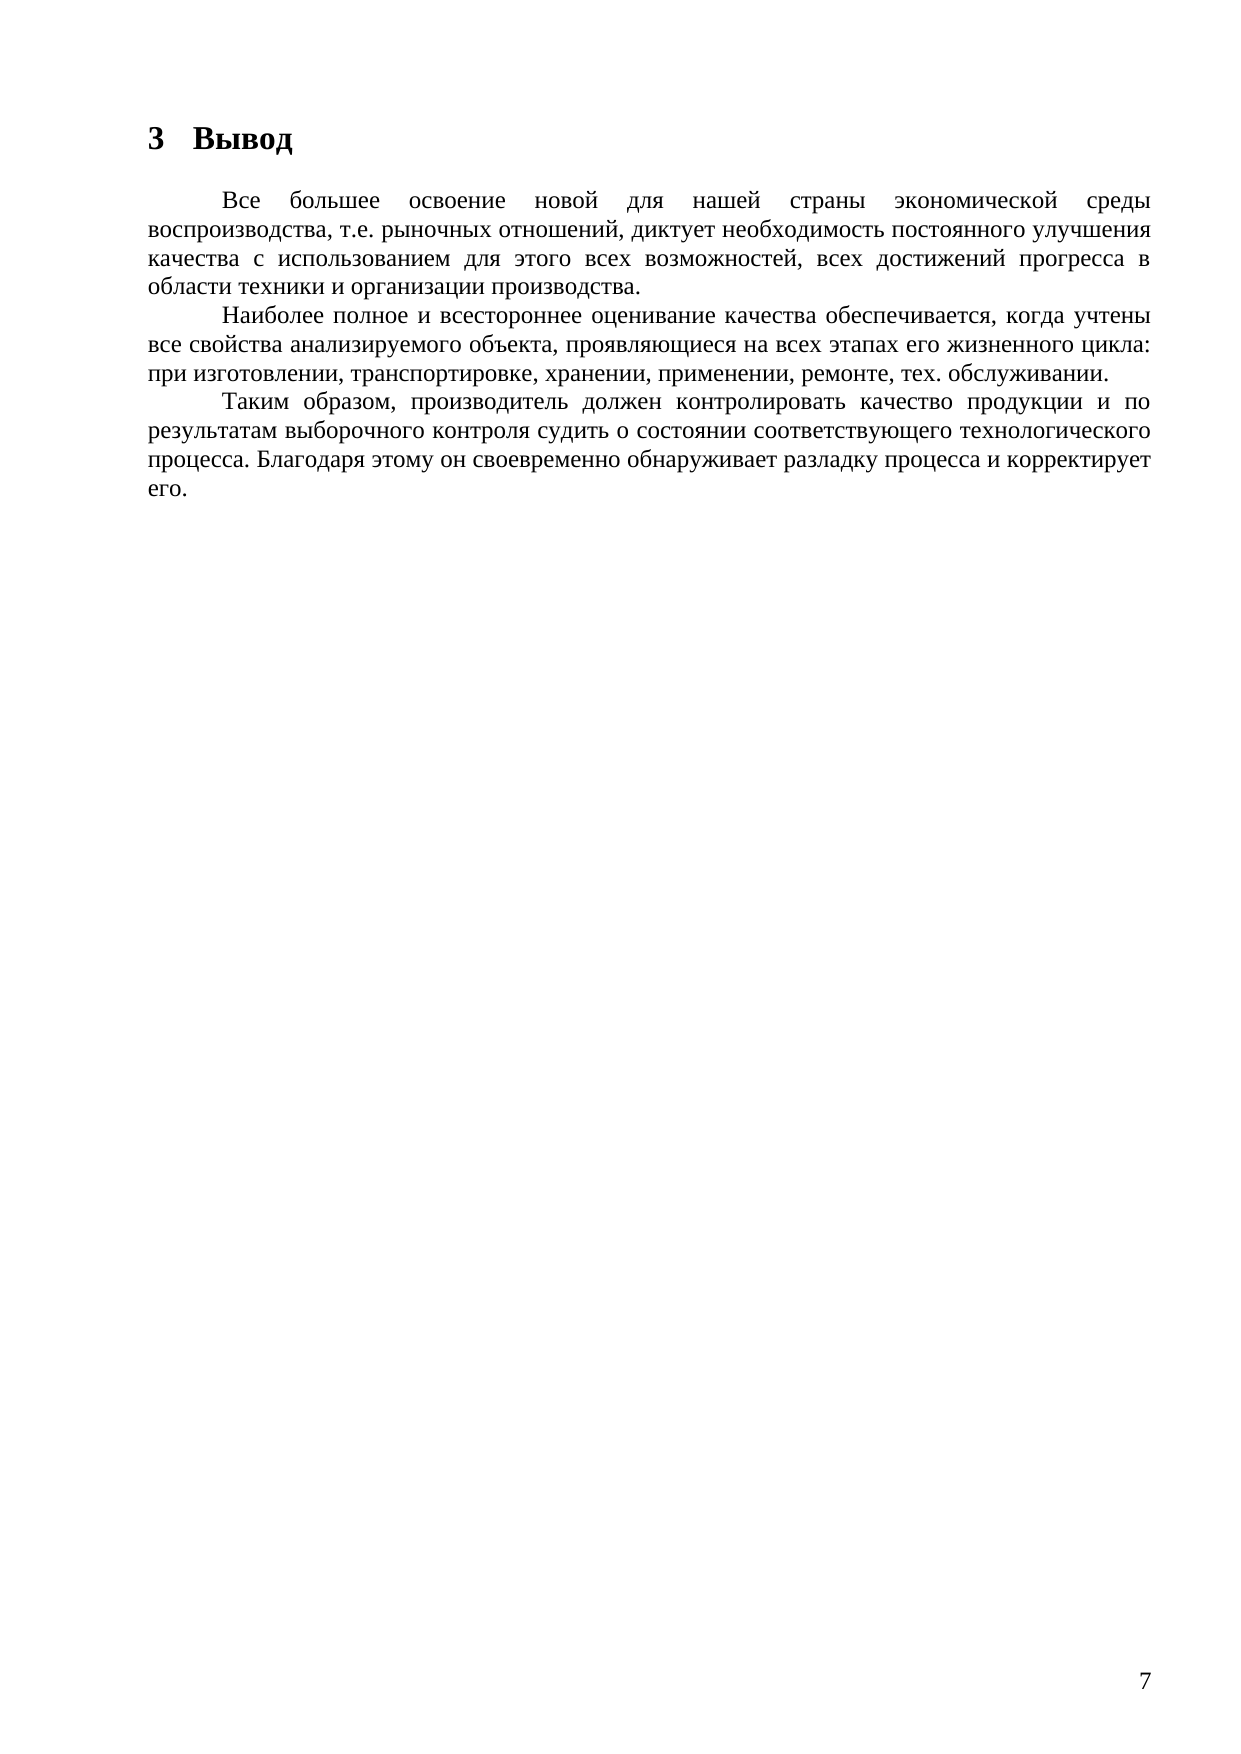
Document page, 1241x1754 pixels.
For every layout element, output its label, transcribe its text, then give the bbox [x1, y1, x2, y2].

text Все большее освоение новой для нашей страны экономической среды воспроизводства, т.е. рыночных отношений, диктует необходимость постоянного улучшения качества с использованием для этого всех возможностей, всех достижений прогресса в области техники и организации производства. [148, 185, 1152, 300]
text Таким образом, производитель должен контролировать качество продукции и по результатам выборочного контроля судить о состоянии соответствующего технологического процесса. Благодаря этому он своевременно обнаруживает разладку процесса и корректирует его. [148, 386, 1152, 501]
subtitle Вывод [148, 118, 1152, 156]
text Наиболее полное и всестороннее оценивание качества обеспечивается, когда учтены все свойства анализируемого объекта, проявляющиеся на всех этапах его жизненного цикла: при изготовлении, транспортировке, хранении, применении, ремонте, тех. обслуживании. [148, 300, 1152, 386]
